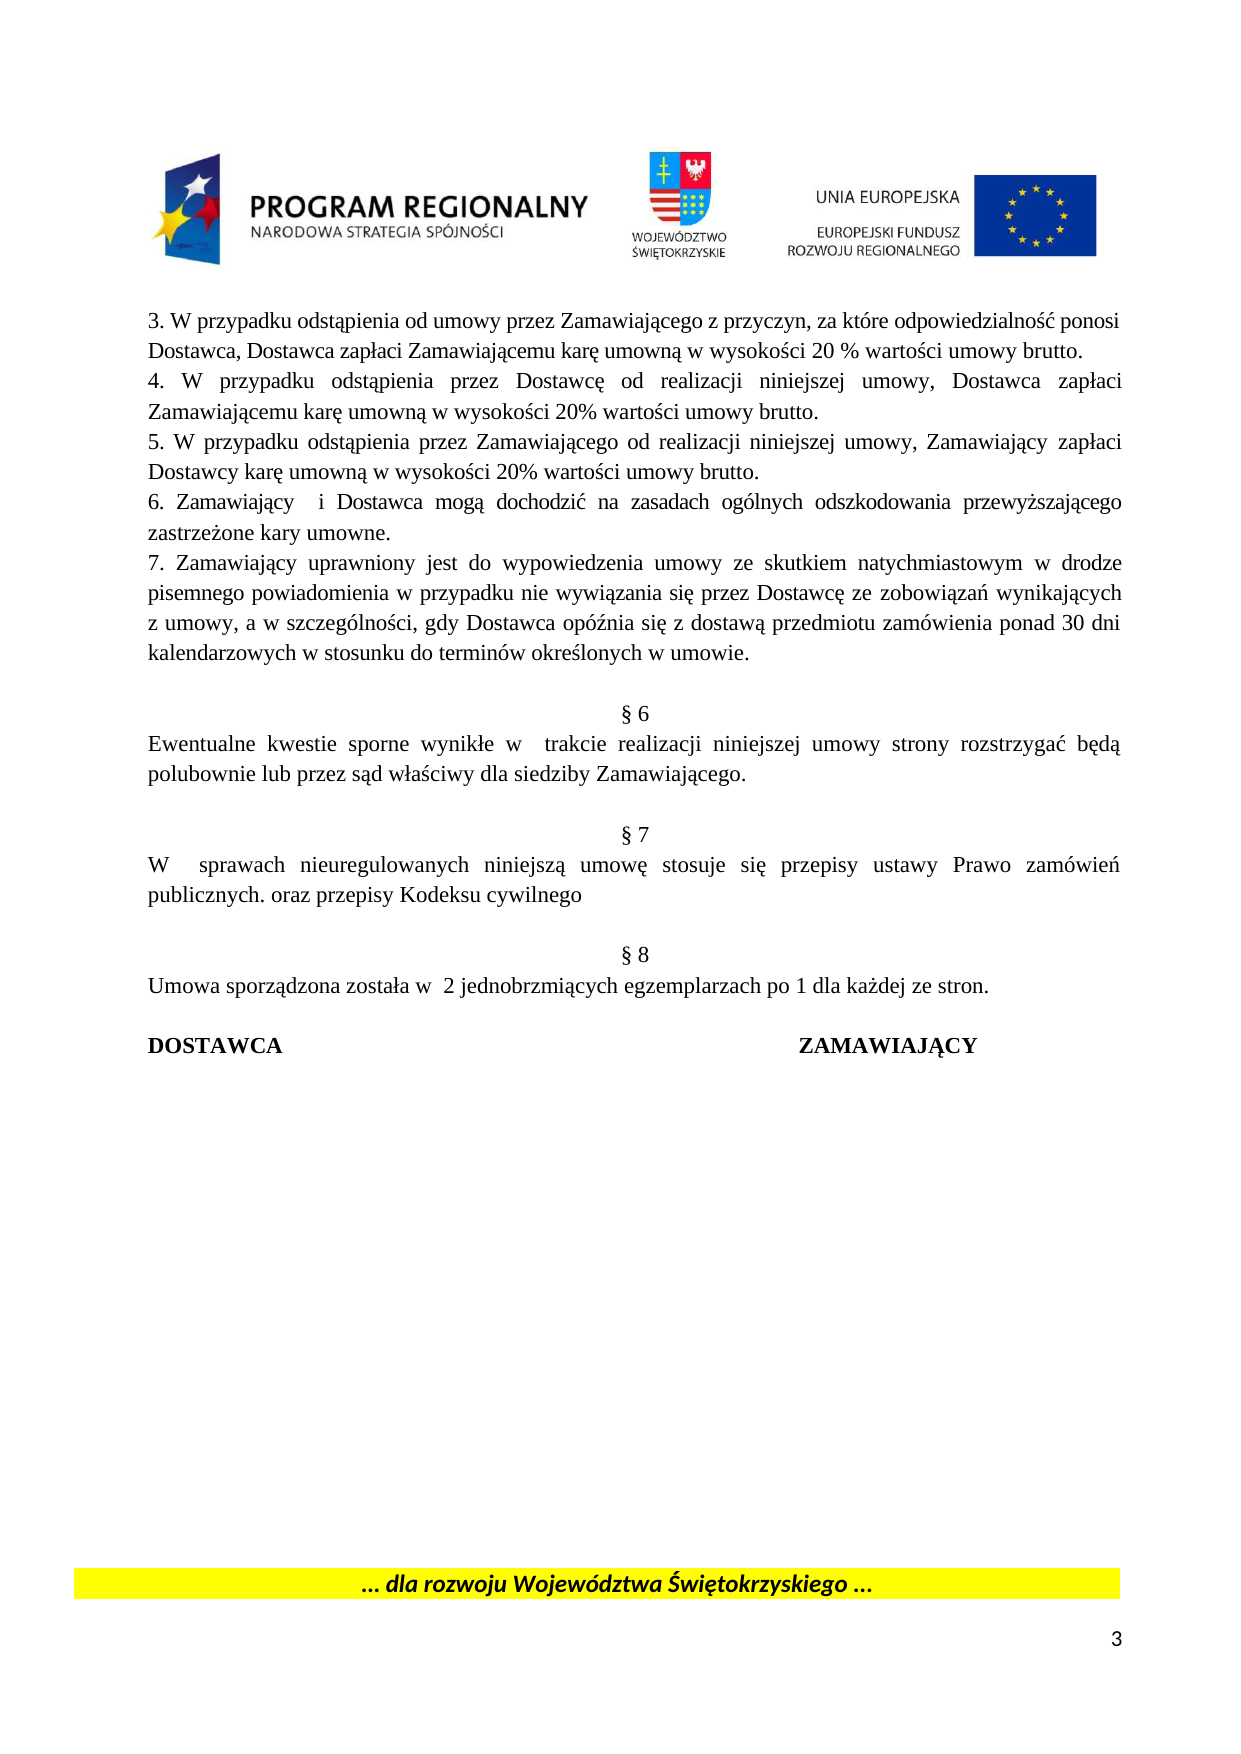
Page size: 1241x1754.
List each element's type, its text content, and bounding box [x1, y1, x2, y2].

text § 8 [148, 941, 1122, 968]
text Umowa sporządzona została w 2 jednobrzmiących egzemplarzach po 1 dla każdej ze stron. [148, 972, 1122, 998]
text § 6 [148, 700, 1122, 726]
text 5. W przypadku odstąpienia przez Zamawiającego od realizacji niniejszej umowy, Zamawiający zapłaci Dostawcy karę umowną w wysokości 20% wartości umowy brutto. [148, 428, 1122, 484]
text W sprawach nieuregulowanych niniejszą umowę stosuje się przepisy ustawy Prawo zamówień publicznych. oraz przepisy Kodeksu cywilnego [148, 851, 1122, 907]
text Ewentualne kwestie sporne wynikłe w trakcie realizacji niniejszej umowy strony rozstrzygać będą polubownie lub przez sąd właściwy dla siedziby Zamawiającego. [148, 730, 1122, 787]
text 7. Zamawiający uprawniony jest do wypowiedzenia umowy ze skutkiem natychmiastowym w drodze pisemnego powiadomienia w przypadku nie wywiązania się przez Dostawcę ze zobowiązań wynikających z umowy, a w szczególności, gdy Dostawca opóźnia się z dostawą przedmiotu zamówienia ponad 30 dni kalendarzowych w stosunku do terminów określonych w umowie. [148, 549, 1122, 666]
text DOSTAWCA ZAMAWIAJĄCY [148, 1032, 1122, 1058]
text 6. Zamawiający i Dostawca mogą dochodzić na zasadach ogólnych odszkodowania przewyższającego zastrzeżone kary umowne. [148, 488, 1122, 545]
text 3. W przypadku odstąpienia od umowy przez Zamawiającego z przyczyn, za które odpowiedzialność ponosi Dostawca, Dostawca zapłaci Zamawiającemu karę umowną w wysokości 20 % wartości umowy brutto. [148, 307, 1122, 364]
text § 7 [148, 821, 1122, 847]
text 4. W przypadku odstąpienia przez Dostawcę od realizacji niniejszej umowy, Dostawca zapłaci Zamawiającemu karę umowną w wysokości 20% wartości umowy brutto. [148, 367, 1122, 424]
